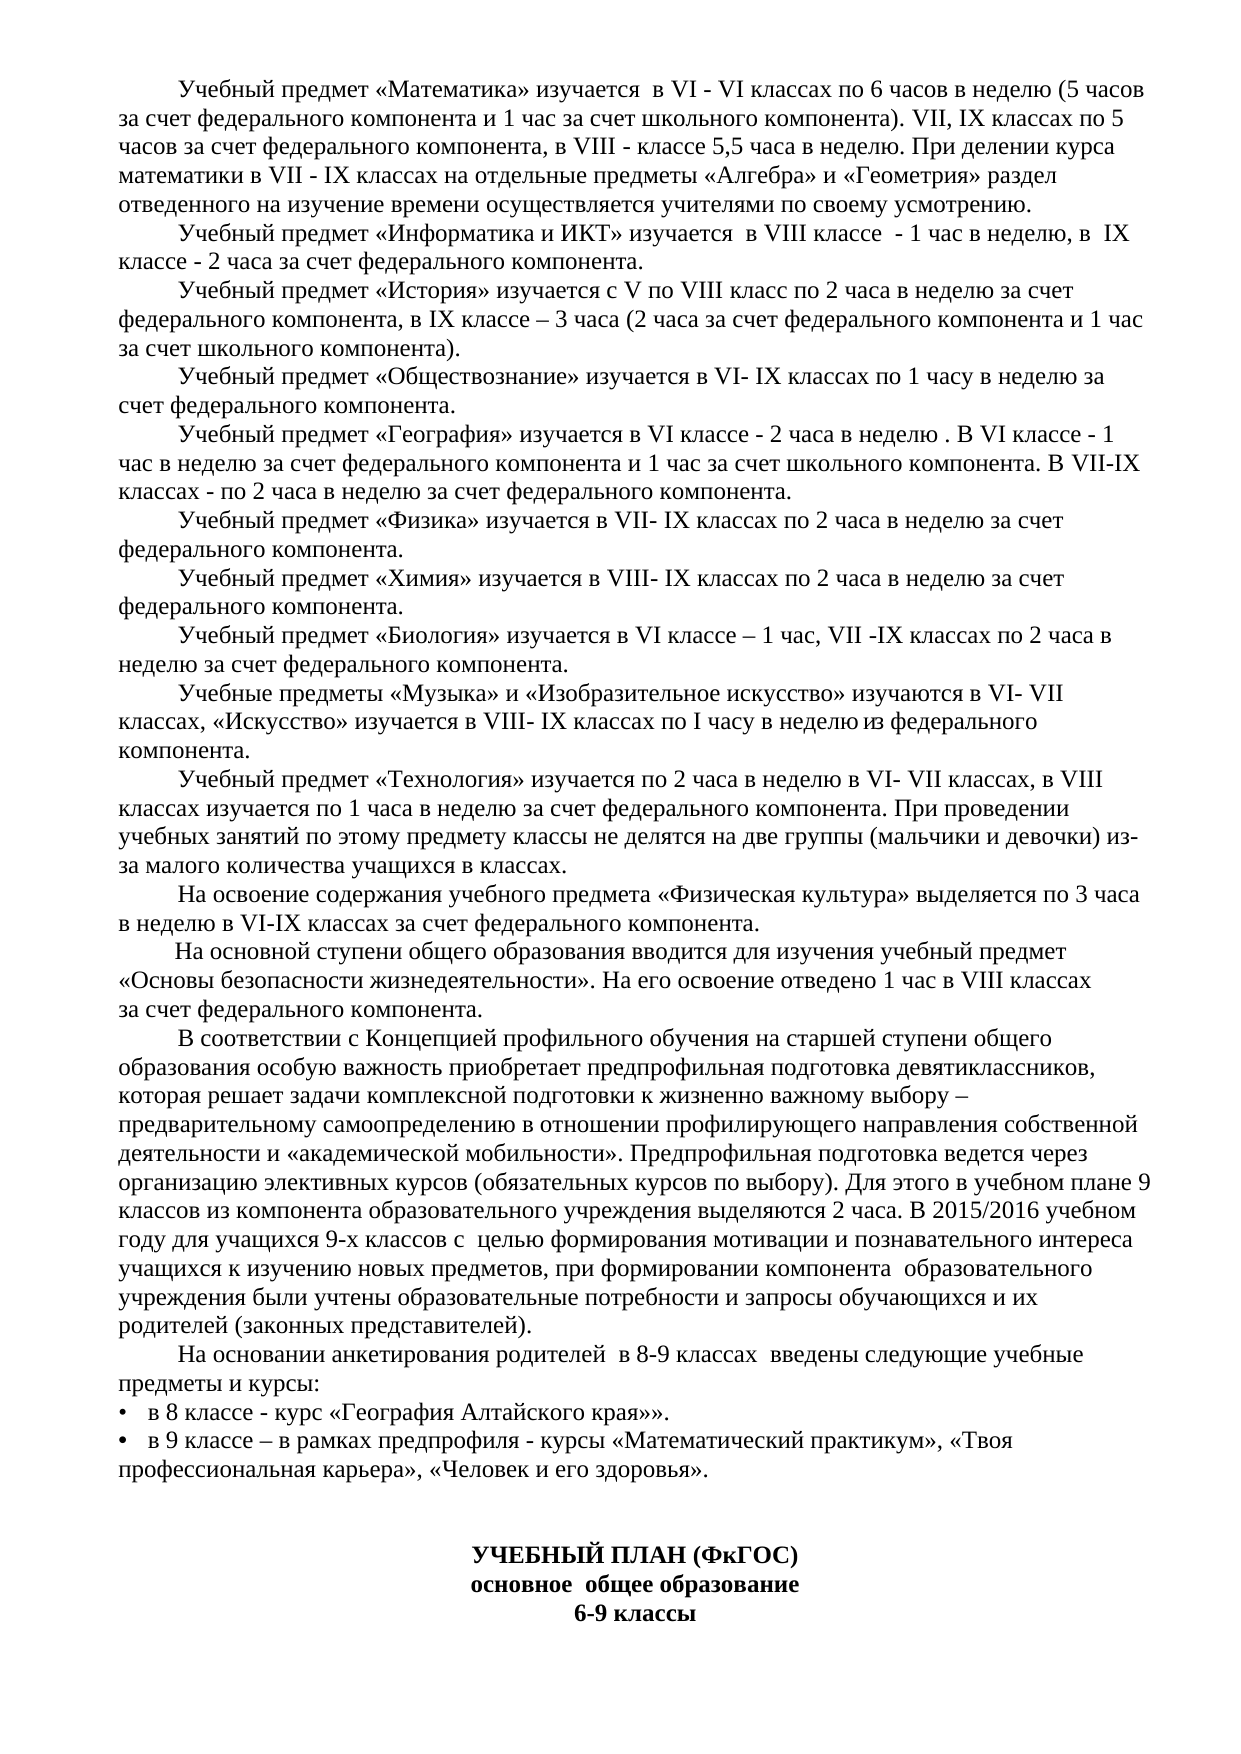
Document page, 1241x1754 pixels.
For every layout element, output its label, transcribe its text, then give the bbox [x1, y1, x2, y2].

text Учебный предмет «Информатика и ИКТ» изучается в VIII классе - 1 час в неделю, в IХ классе - 2 часа за счет федерального компонента. [118, 218, 1152, 275]
text В соответствии с Концепцией профильного обучения на старшей ступени общего образования особую важность приобретает предпрофильная подготовка девятиклассников, которая решает задачи комплексной подготовки к жизненно важному выбору – предварительному самоопределению в отношении профилирующего направления собственной деятельности и «академической мобильности». Предпрофильная подготовка ведется через организацию элективных курсов (обязательных курсов по выбору). Для этого в учебном плане 9 классов из компонента образовательного учреждения выделяются 2 часа. В 2015/2016 учебном году для учащихся 9-х классов с целью формирования мотивации и познавательного интереса учащихся к изучению новых предметов, при формировании компонента образовательного учреждения были учтены образовательные потребности и запросы обучающихся и их родителей (законных представителей). [118, 1023, 1152, 1339]
text На освоение содержания учебного предмета «Физическая культура» выделяется по 3 часа в неделю в VI-IX классах за счет федерального компонента. [118, 879, 1152, 936]
text На основании анкетирования родителей в 8-9 классах введены следующие учебные предметы и курсы: [118, 1339, 1152, 1397]
text Учебный предмет «География» изучается в VI классе - 2 часа в неделю . В VI классе - 1 час в неделю за счет федерального компонента и 1 час за счет школьного компонента. В VII-IX классах - по 2 часа в неделю за счет федерального компонента. [118, 419, 1152, 505]
text Учебный предмет «Технология» изучается по 2 часа в неделю в VI- VII классах, в VIII классах изучается по 1 часа в неделю за счет федерального компонента. При проведении учебных занятий по этому предмету классы не делятся на две группы (мальчики и девочки) из-за малого количества учащихся в классах. [118, 764, 1152, 879]
list в 9 классе – в рамках предпрофиля - курсы «Математический практикум», «Твоя профессиональная карьера», «Человек и его здоровья». [118, 1425, 1152, 1483]
list в 8 классе - курс «География Алтайского края»». [118, 1397, 1152, 1425]
text Учебный предмет «Физика» изучается в VII- IX классах по 2 часа в неделю за счет федерального компонента. [118, 505, 1152, 563]
text Учебный предмет «Биология» изучается в VI классе – 1 час, VII -IX классах по 2 часа в неделю за счет федерального компонента. [118, 620, 1152, 678]
text На основной ступени общего образования вводится для изучения учебный предмет «Основы безопасности жизнедеятельности». На его освоение отведено 1 час в VIII классах за счет федерального компонента. [118, 936, 1101, 1023]
text Учебный предмет «Обществознание» изучается в VI- IX классах по 1 часу в неделю за счет федерального компонента. [118, 361, 1152, 419]
text Учебный предмет «Математика» изучается в VI - VI классах по 6 часов в неделю (5 часов за счет федерального компонента и 1 час за счет школьного компонента). VII, IХ классах по 5 часов за счет федерального компонента, в VIII - классе 5,5 часа в неделю. При делении курса математики в VII - IХ классах на отдельные предметы «Алгебра» и «Геометрия» раздел отведенного на изучение времени осуществляется учителями по своему усмотрению. [118, 74, 1152, 218]
text основное общее образование [118, 1569, 1152, 1598]
subtitle УЧЕБНЫЙ ПЛАН (ФкГОС) [118, 1540, 1152, 1569]
text Учебный предмет «Химия» изучается в VIII- IX классах по 2 часа в неделю за счет федерального компонента. [118, 563, 1152, 620]
text Учебные предметы «Музыка» и «Изобразительное искусство» изучаются в VI- VII классах, «Искусство» изучается в VIII- IX классах по I часу в неделю из федерального компонента. [118, 678, 1152, 764]
text 6-9 классы [118, 1598, 1152, 1627]
text Учебный предмет «История» изучается с V по VIII класс по 2 часа в неделю за счет федерального компонента, в IX классе – 3 часа (2 часа за счет федерального компонента и 1 час за счет школьного компонента). [118, 275, 1152, 361]
